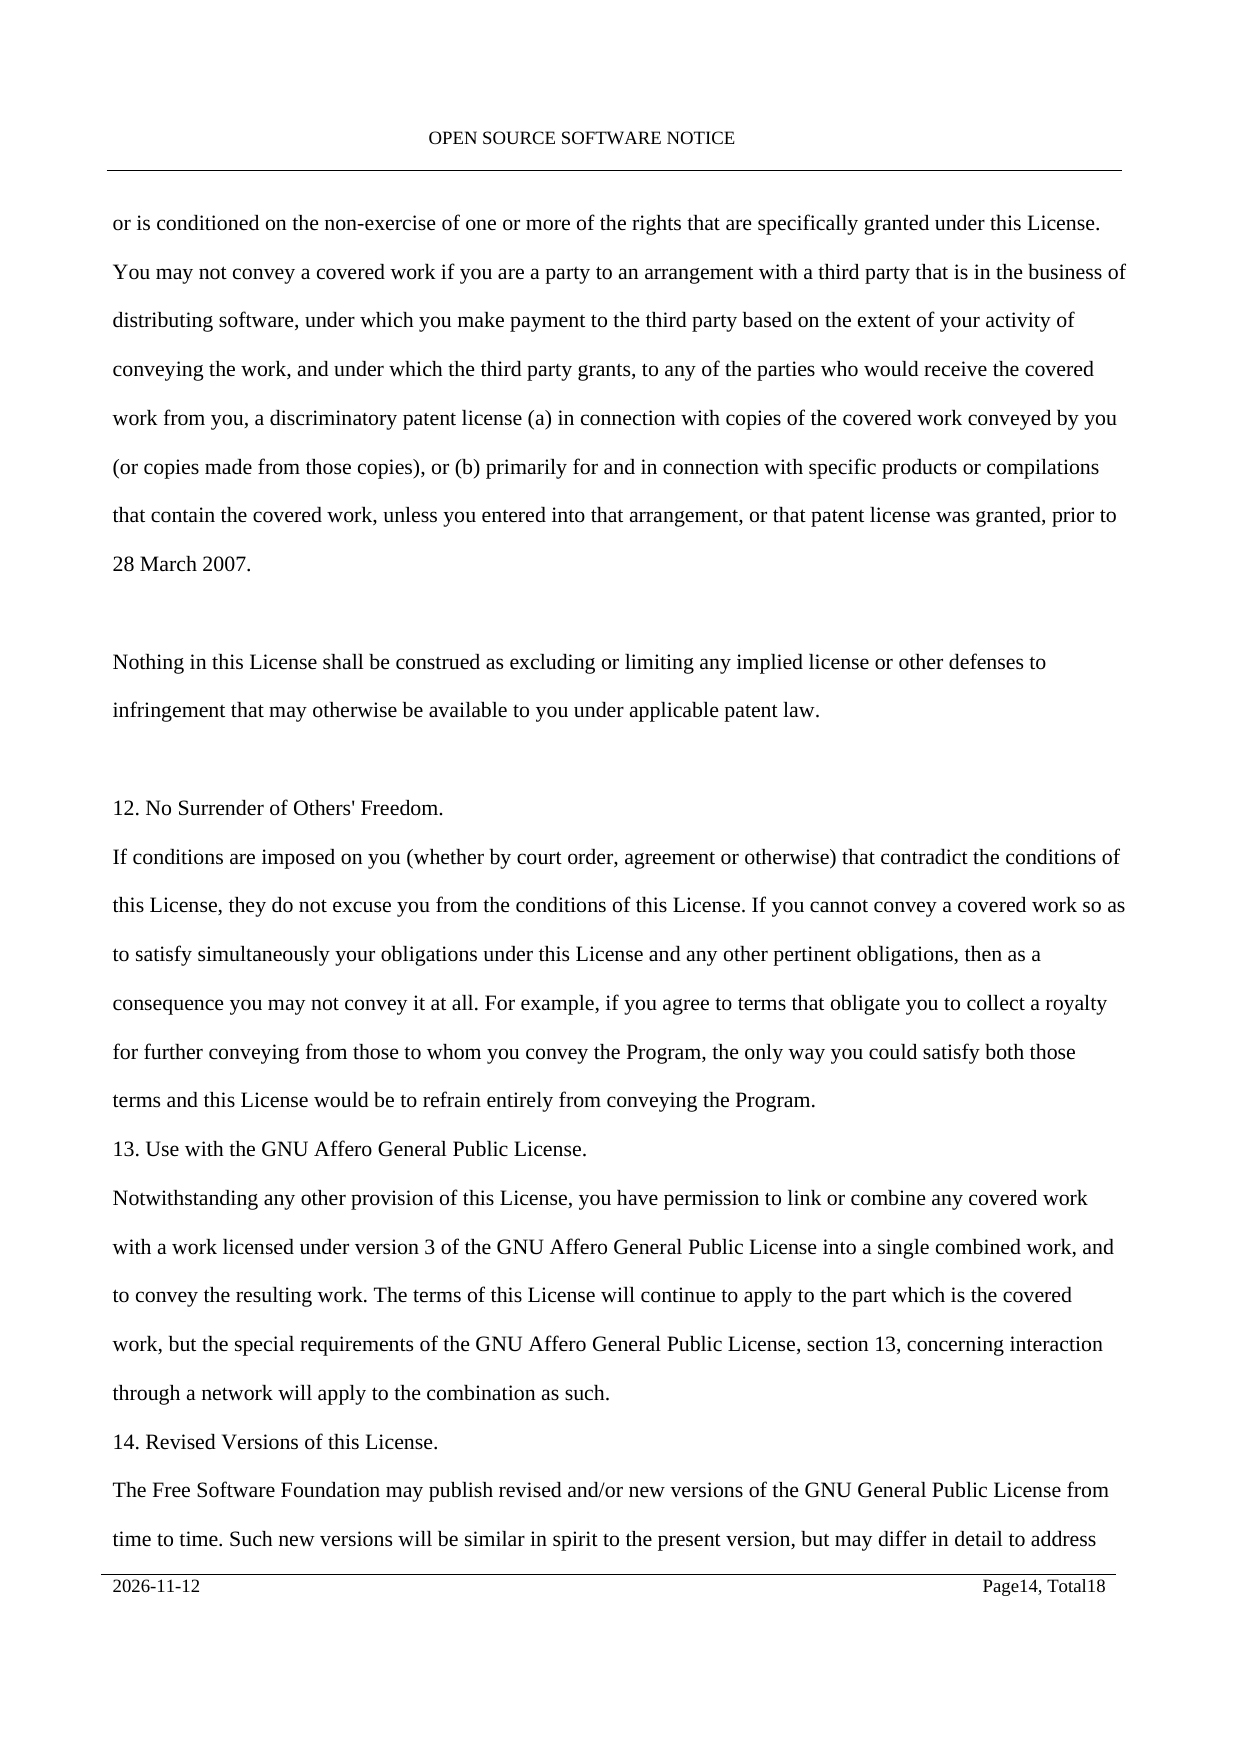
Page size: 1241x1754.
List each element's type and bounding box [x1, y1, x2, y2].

text [112, 206, 1128, 1555]
